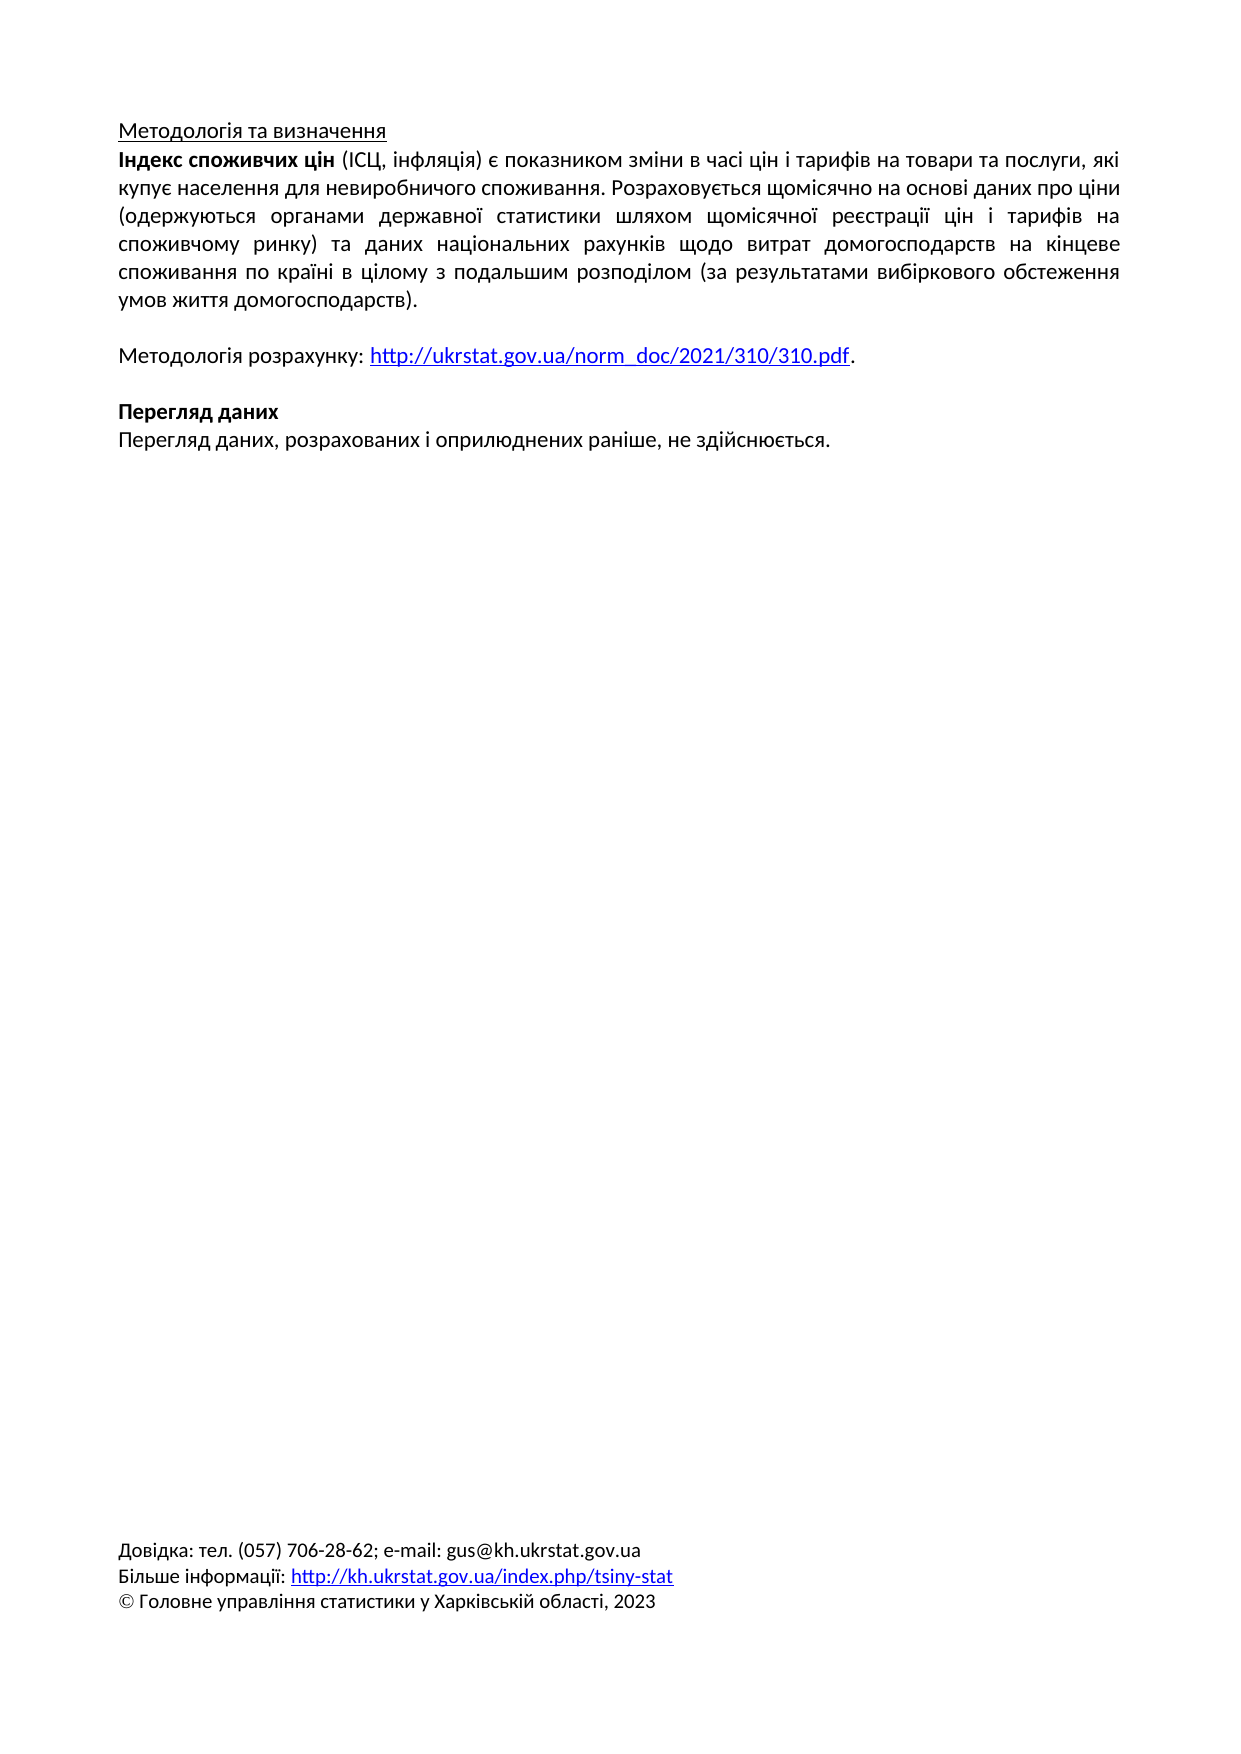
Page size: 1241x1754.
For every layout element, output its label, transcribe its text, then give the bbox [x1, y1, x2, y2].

text Довідка: тел. (057) 706-28-62; e-mail: gus@kh.ukrstat.gov.ua [118, 1538, 1122, 1563]
text Перегляд даних, розрахованих і оприлюднених раніше, не здійснюється. [118, 425, 1122, 453]
text Більше інформації: http://kh.ukrstat.gov.ua/index.php/tsiny-stat [118, 1563, 1122, 1588]
text Методологія та визначення [118, 117, 1122, 145]
text Індекс споживчих цін (ІСЦ, інфляція) є показником зміни в часі цін і тарифів на товари та послуги, які купує населення для невиробничого споживання. Розраховується щомісячно на основі даних про ціни (одержуються органами державної статистики шляхом щомісячної реєстрації цін і тарифів на споживчому ринку) та даних національних рахунків щодо витрат домогосподарств на кінцеве споживання по країні в цілому з подальшим розподілом (за результатами вибіркового обстеження умов життя домогосподарств). [118, 145, 1122, 313]
text Головне управління статистики у Харківській області, 2023 [118, 1588, 1122, 1614]
text Перегляд даних [118, 397, 1122, 425]
text Методологія розрахунку: http://ukrstat.gov.ua/norm_doc/2021/310/310.pdf. [118, 341, 1122, 369]
